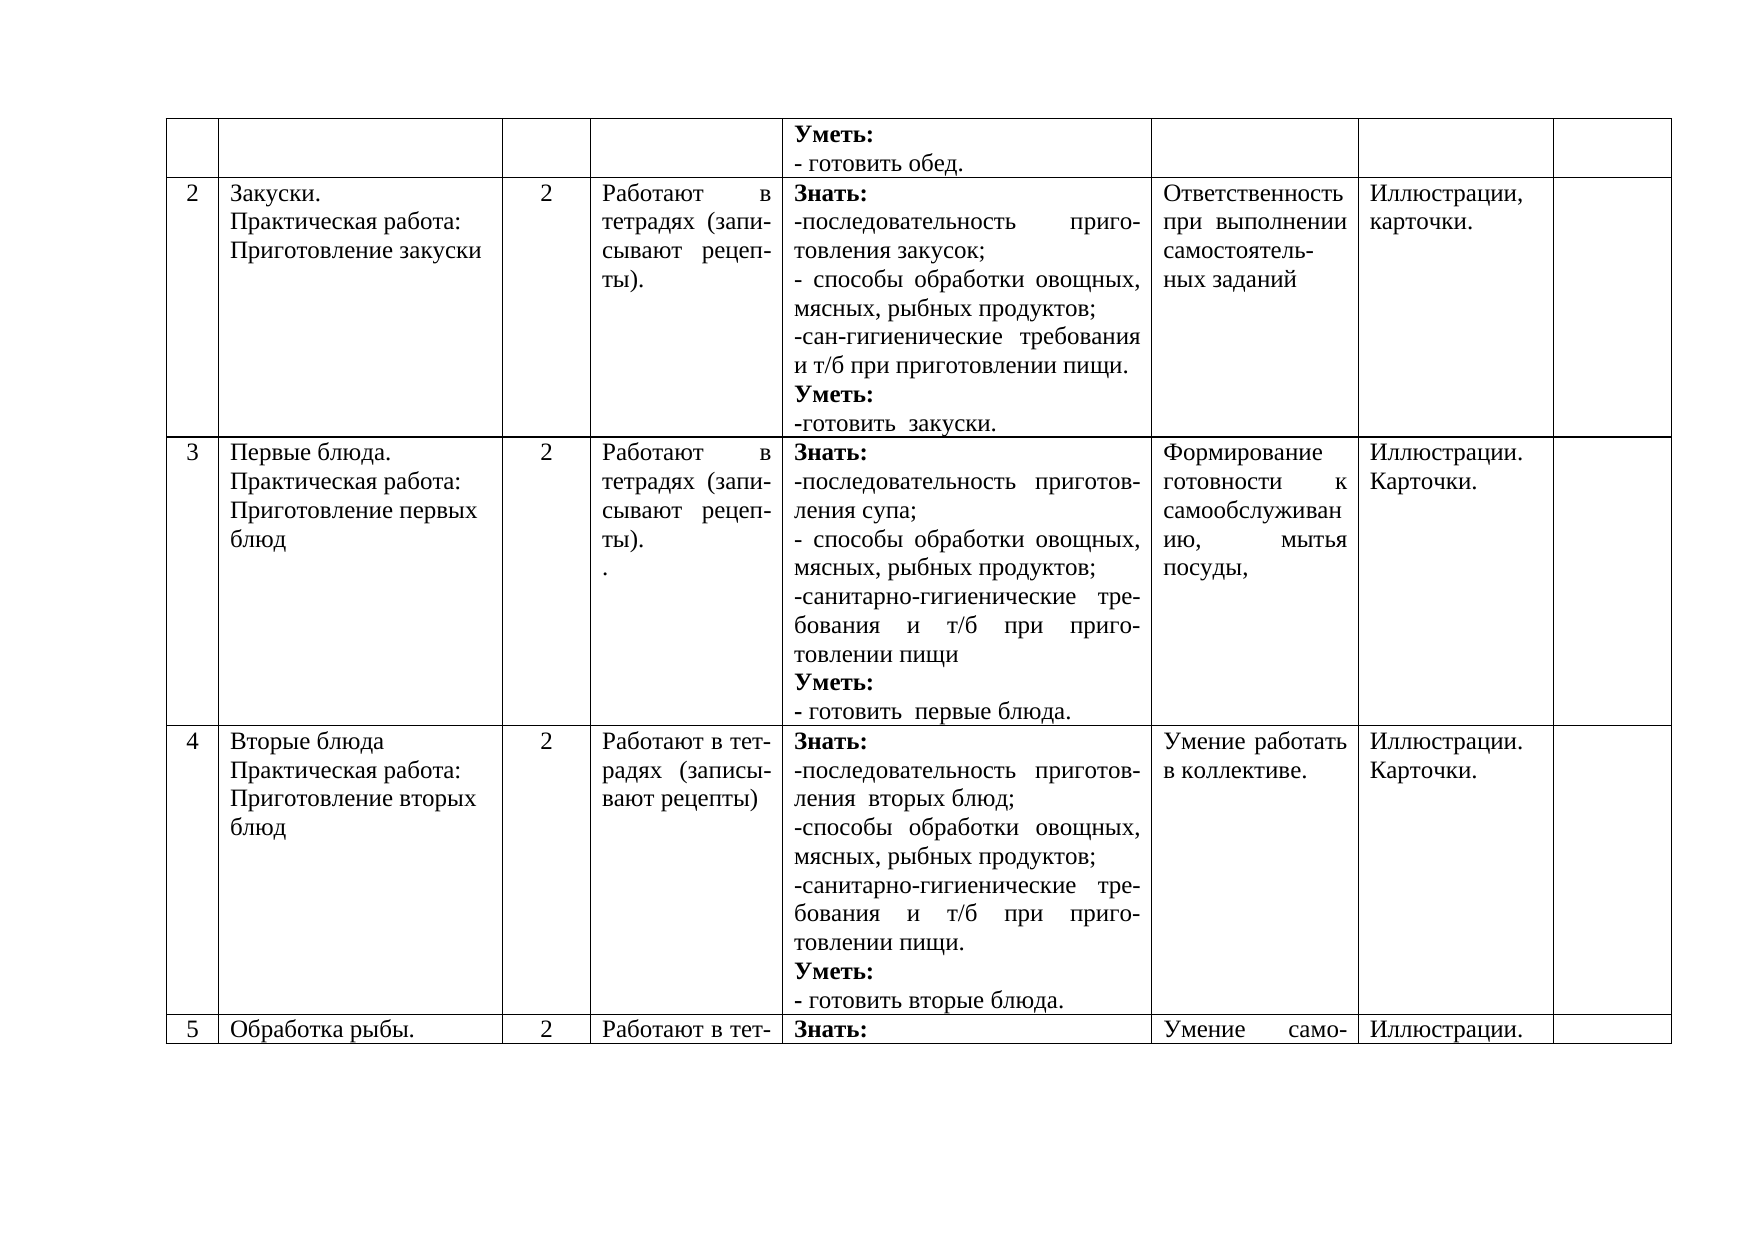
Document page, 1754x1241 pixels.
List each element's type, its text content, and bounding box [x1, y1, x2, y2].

table_cell 2 [503, 1015, 590, 1043]
table_cell Закуски. Практическая работа: Приготовление закуски [219, 178, 502, 436]
table_cell Знать: -последовательность приго-товления закусок; - способы обработки овощных, мясных, рыбных продуктов; -сан-гигиенические требования и т/б при приготовлении пищи. Уметь: -готовить закуски. [783, 178, 1151, 436]
table_cell 1 [167, 119, 218, 177]
table_cell Знать: -последовательность приготов-ления супа; - способы обработки овощных, мясных, рыбных продуктов; -санитарно-гигиенические тре-бования и т/б при приго-товлении пищи Уметь: - готовить первые блюда. [783, 438, 1151, 725]
table_cell Работают в тетрадях (запи-сывают рецеп-ты). [591, 178, 782, 436]
table_cell [1554, 438, 1671, 725]
table_cell Работают в тет-радях (записы-вают рецепты) [591, 726, 782, 1013]
table_cell [1554, 178, 1671, 436]
table_cell Первые блюда. Практическая работа: Приготовление первых блюд [219, 438, 502, 725]
table_cell 4 [167, 726, 218, 1013]
table_cell [1554, 119, 1671, 177]
table_cell Иллюстрации. Карточки. [1359, 726, 1553, 1013]
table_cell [1359, 119, 1553, 177]
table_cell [1359, 1015, 1553, 1043]
table_cell Работают в тетрадях (запи-сывают рецеп-ты). . [591, 438, 782, 725]
table_cell 2 [503, 178, 590, 436]
table_cell Формирование готовности к самообслуживанию, мытья посуды, [1152, 438, 1358, 725]
table_cell 3 [167, 438, 218, 725]
table_cell [1554, 726, 1671, 1013]
table_cell 5 [167, 1015, 218, 1043]
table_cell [219, 119, 502, 177]
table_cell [1152, 1015, 1358, 1043]
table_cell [591, 1015, 782, 1043]
table_cell Ответственность при выполнении самостоятель-ных заданий [1152, 178, 1358, 436]
table_cell Вторые блюда Практическая работа: Приготовление вторых блюд [219, 726, 502, 1013]
table_cell 2 [167, 178, 218, 436]
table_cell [783, 1015, 1151, 1043]
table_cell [591, 119, 782, 177]
table_cell 2 [503, 119, 590, 177]
table_cell [1554, 1015, 1671, 1043]
table_cell 2 [503, 438, 590, 725]
table_cell Иллюстрации, карточки. [1359, 178, 1553, 436]
table_cell Знать: -последовательность приготов-ления вторых блюд; -способы обработки овощных, мясных, рыбных продуктов; -санитарно-гигиенические тре-бования и т/б при приго-товлении пищи. Уметь: - готовить вторые блюда. [783, 726, 1151, 1013]
table_cell 2 [503, 726, 590, 1013]
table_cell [1152, 119, 1358, 177]
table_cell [783, 119, 1151, 177]
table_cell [219, 1015, 502, 1043]
table_cell Умение работать в коллективе. [1152, 726, 1358, 1013]
table_cell Иллюстрации. Карточки. [1359, 438, 1553, 725]
